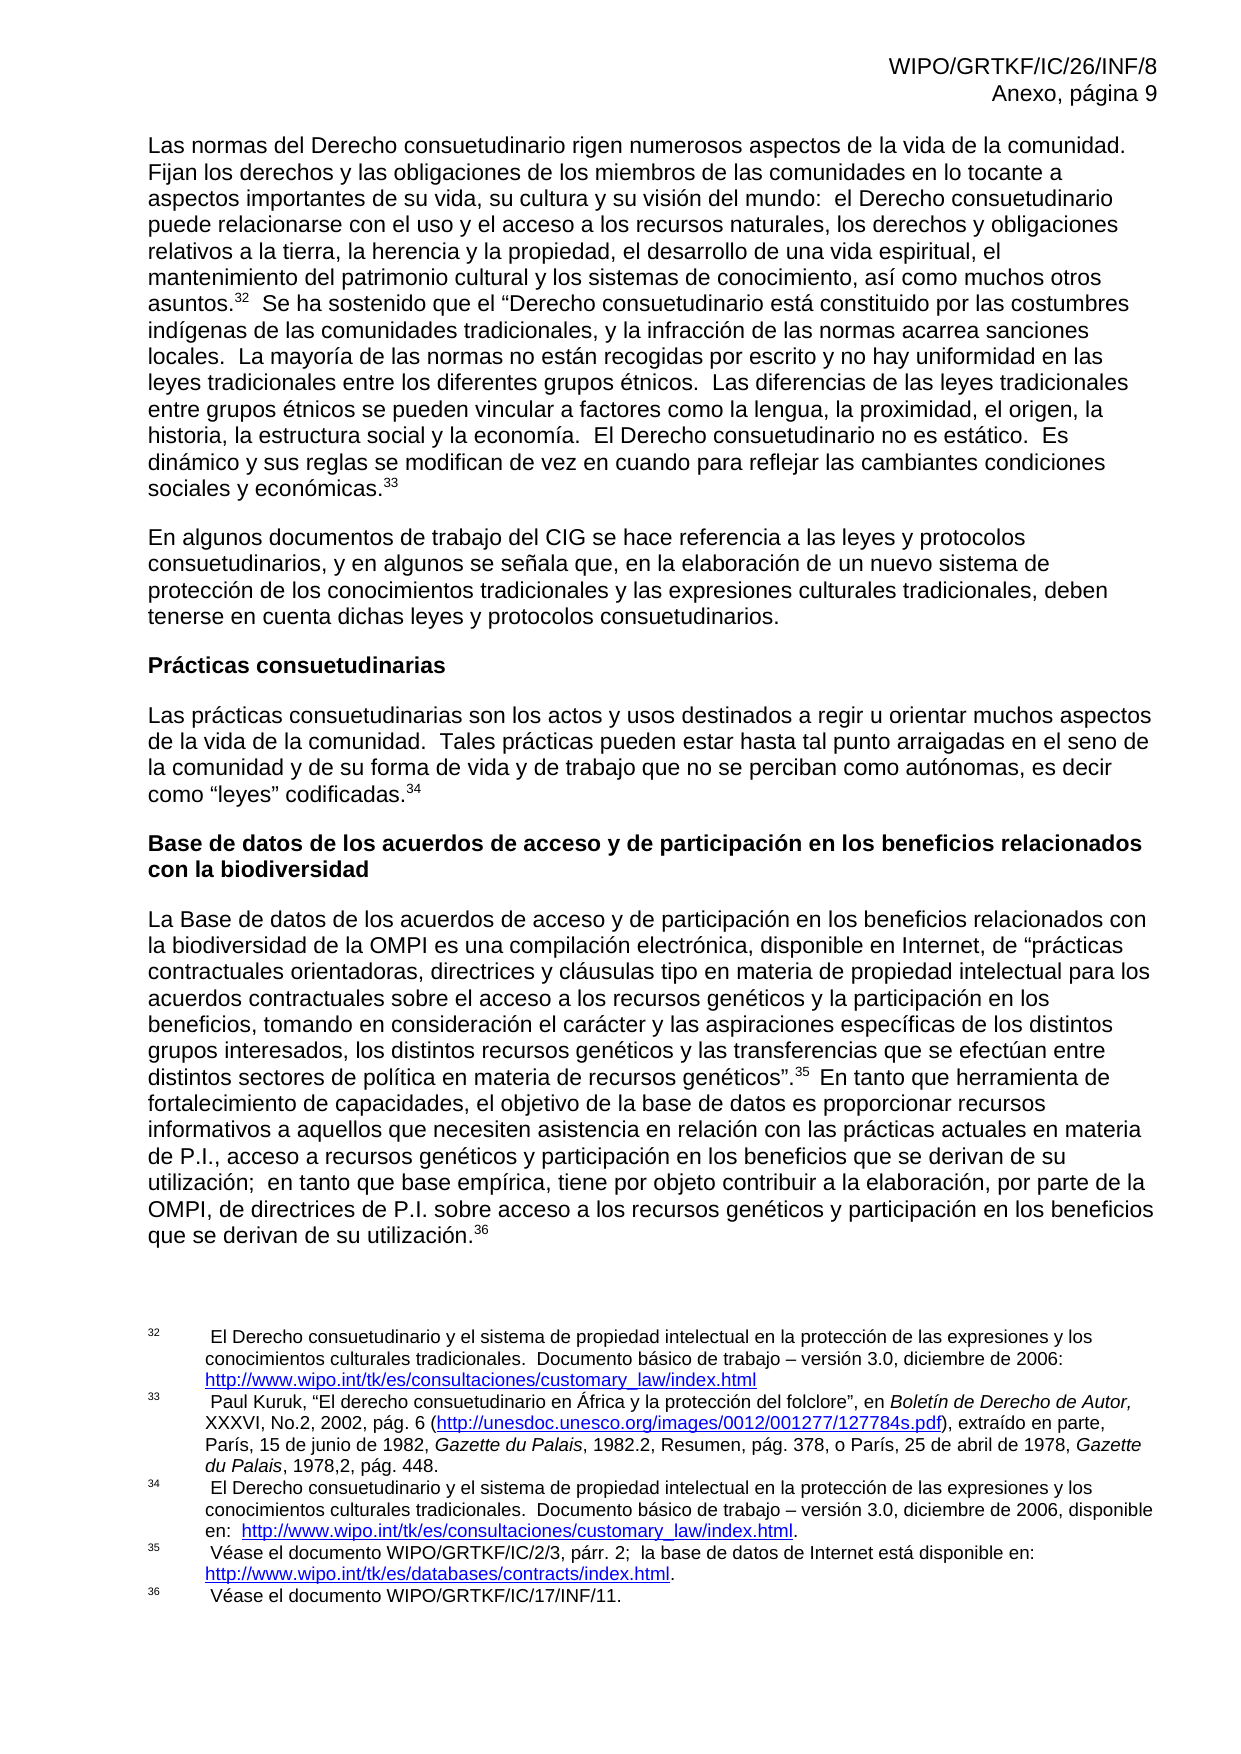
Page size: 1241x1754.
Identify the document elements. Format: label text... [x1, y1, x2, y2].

list Las normas del Derecho consuetudinario rigen numerosos aspectos de la vida de la comunidad. Fijan los derechos y las obligaciones de los miembros de las comunidades en lo tocante a aspectos importantes de su vida, su cultura y su visión del mundo: el Derecho consuetudinario puede relacionarse con el uso y el acceso a los recursos naturales, los derechos y obligaciones relativos a la tierra, la herencia y la propiedad, el desarrollo de una vida espiritual, el mantenimiento del patrimonio cultural y los sistemas de conocimiento, así como muchos otros asuntos. Se ha sostenido que el “Derecho consuetudinario está constituido por las costumbres indígenas de las comunidades tradicionales, y la infracción de las normas acarrea sanciones locales. La mayoría de las normas no están recogidas por escrito y no hay uniformidad en las leyes tradicionales entre los diferentes grupos étnicos. Las diferencias de las leyes tradicionales entre grupos étnicos se pueden vincular a factores como la lengua, la proximidad, el origen, la historia, la estructura social y la economía. El Derecho consuetudinario no es estático. Es dinámico y sus reglas se modifican de vez en cuando para reflejar las cambiantes condiciones sociales y económicas. [148, 132, 1157, 501]
list Las prácticas consuetudinarias son los actos y usos destinados a regir u orientar muchos aspectos de la vida de la comunidad. Tales prácticas pueden estar hasta tal punto arraigadas en el seno de la comunidad y de su forma de vida y de trabajo que no se perciban como autónomas, es decir como “leyes” codificadas. [148, 702, 1157, 807]
list Prácticas consuetudinarias [148, 652, 1157, 679]
list En algunos documentos de trabajo del CIG se hace referencia a las leyes y protocolos consuetudinarios, y en algunos se señala que, en la elaboración de un nuevo sistema de protección de los conocimientos tradicionales y las expresiones culturales tradicionales, deben tenerse en cuenta dichas leyes y protocolos consuetudinarios. [148, 524, 1157, 629]
list Base de datos de los acuerdos de acceso y de participación en los beneficios relacionados con la biodiversidad [148, 830, 1157, 883]
list La Base de datos de los acuerdos de acceso y de participación en los beneficios relacionados con la biodiversidad de la OMPI es una compilación electrónica, disponible en Internet, de “prácticas contractuales orientadoras, directrices y cláusulas tipo en materia de propiedad intelectual para los acuerdos contractuales sobre el acceso a los recursos genéticos y la participación en los beneficios, tomando en consideración el carácter y las aspiraciones específicas de los distintos grupos interesados, los distintos recursos genéticos y las transferencias que se efectúan entre distintos sectores de política en materia de recursos genéticos”. En tanto que herramienta de fortalecimiento de capacidades, el objetivo de la base de datos es proporcionar recursos informativos a aquellos que necesiten asistencia en relación con las prácticas actuales en materia de P.I., acceso a recursos genéticos y participación en los beneficios que se derivan de su utilización; en tanto que base empírica, tiene por objeto contribuir a la elaboración, por parte de la OMPI, de directrices de P.I. sobre acceso a los recursos genéticos y participación en los beneficios que se derivan de su utilización. [148, 906, 1157, 1248]
